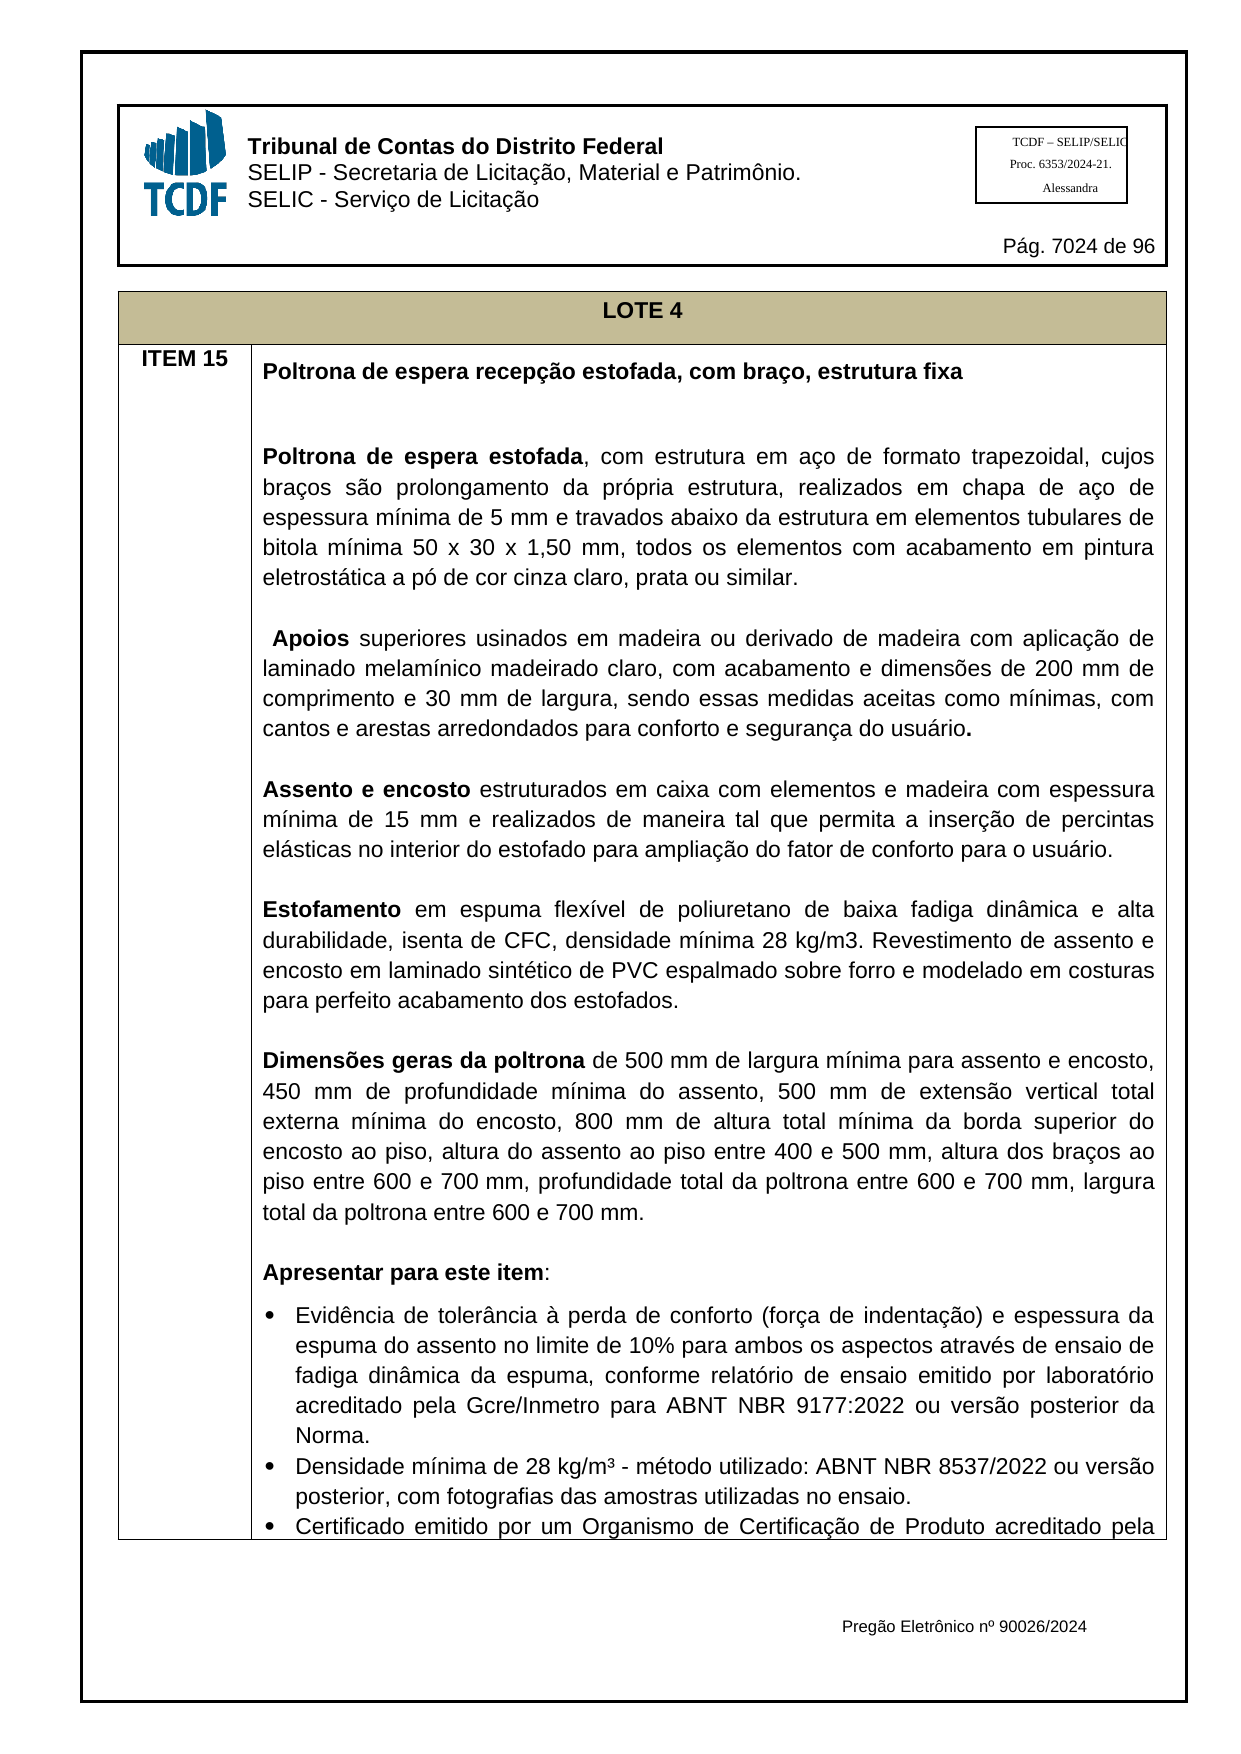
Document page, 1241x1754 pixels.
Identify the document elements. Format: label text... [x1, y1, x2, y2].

table_cell ITEM 15 [119, 345, 251, 1539]
picture [129, 107, 241, 218]
table_cell LOTE 4 [119, 292, 1166, 344]
